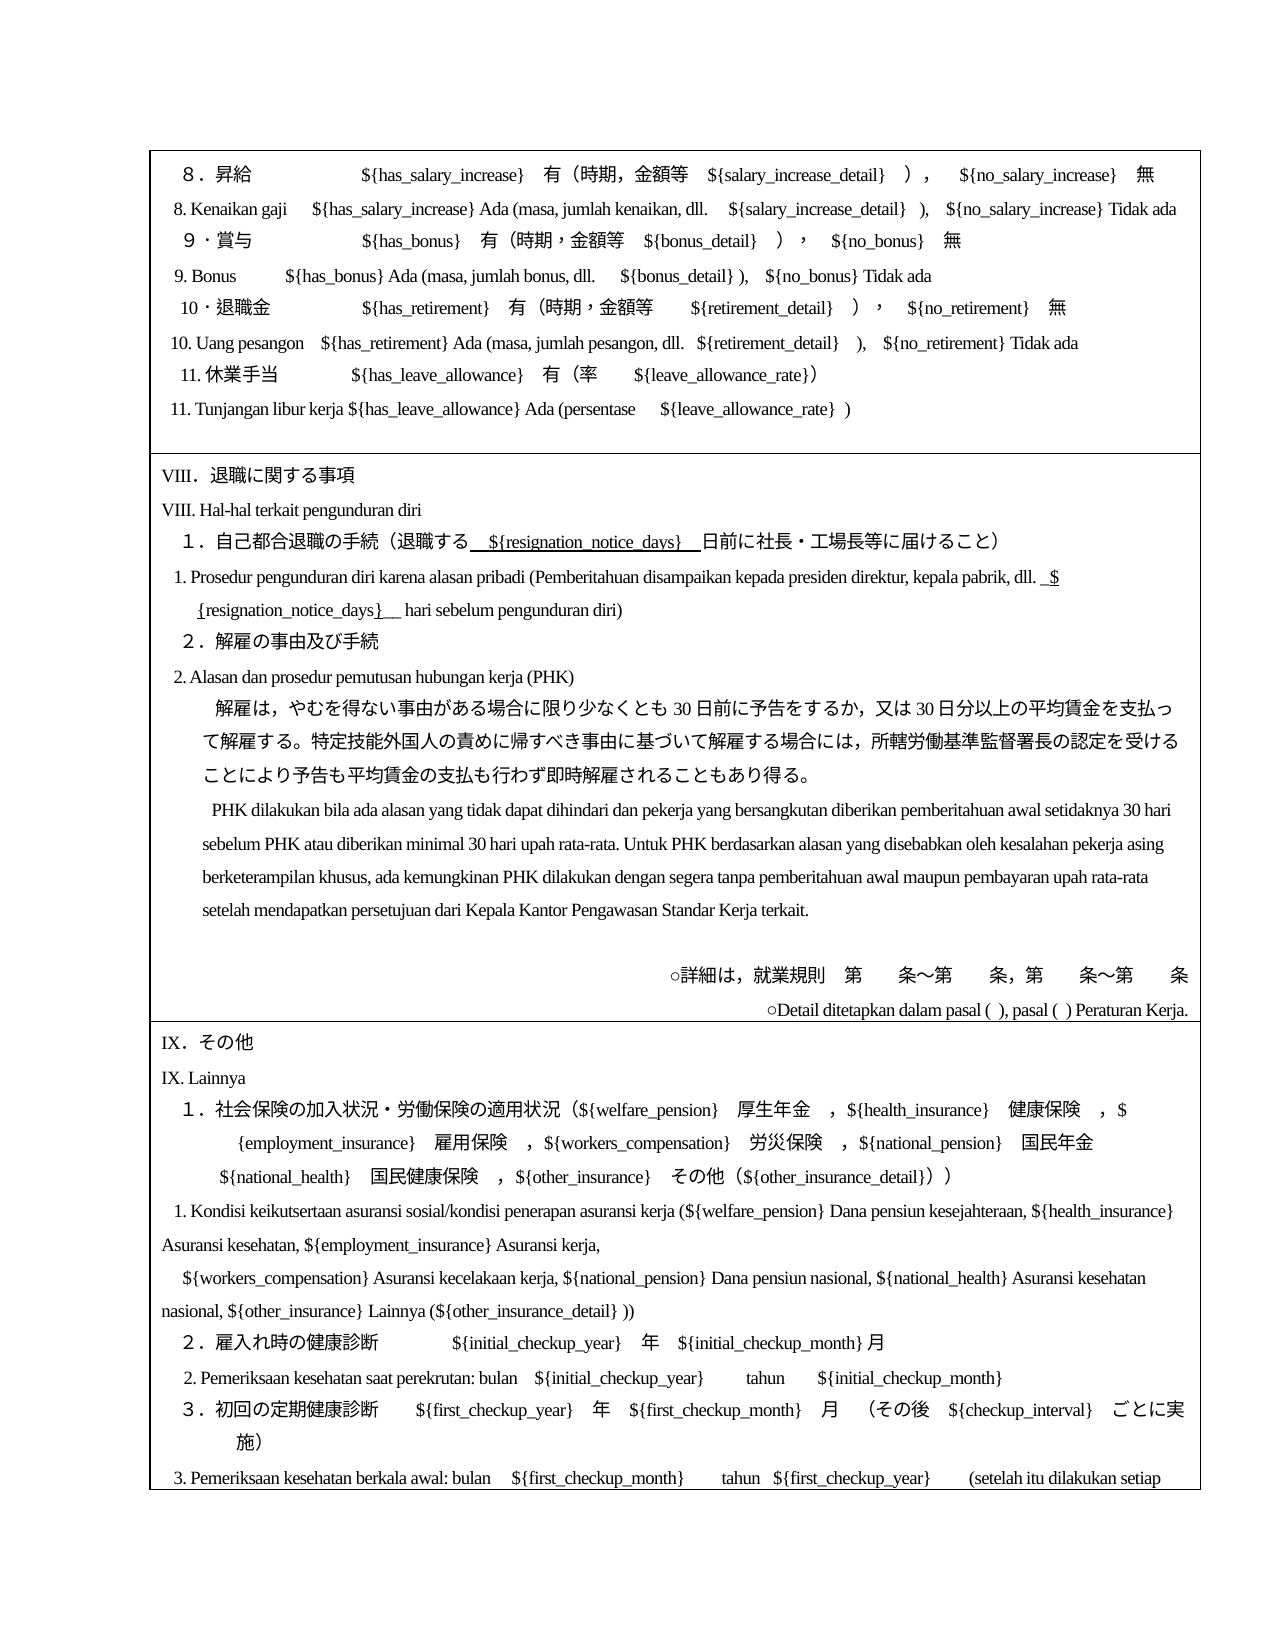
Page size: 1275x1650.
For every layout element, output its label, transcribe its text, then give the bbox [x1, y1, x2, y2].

table_cell VIII．退職に関する事項 VIII. Hal-hal terkait pengunduran diri １．自己都合退職の手続（退職する ${resignation_notice_days} 日前に社長・工場長等に届けること） 1. Prosedur pengunduran diri karena alasan pribadi (Pemberitahuan disampaikan kepada presiden direktur, kepala pabrik, dll. _${resignation_notice_days}__ hari sebelum pengunduran diri) ２．解雇の事由及び手続 2. Alasan dan prosedur pemutusan hubungan kerja (PHK) 解雇は，やむを得ない事由がある場合に限り少なくとも30日前に予告をするか，又は30日分以上の平均賃金を支払って解雇する。特定技能外国人の責めに帰すべき事由に基づいて解雇する場合には，所轄労働基準監督署長の認定を受けることにより予告も平均賃金の支払も行わず即時解雇されることもあり得る。 PHK dilakukan bila ada alasan yang tidak dapat dihindari dan pekerja yang bersangkutan diberikan pemberitahuan awal setidaknya 30 hari sebelum PHK atau diberikan minimal 30 hari upah rata-rata. Untuk PHK berdasarkan alasan yang disebabkan oleh kesalahan pekerja asing berketerampilan khusus, ada kemungkinan PHK dilakukan dengan segera tanpa pemberitahuan awal maupun pembayaran upah rata-rata setelah mendapatkan persetujuan dari Kepala Kantor Pengawasan Standar Kerja terkait. ○詳細は，就業規則 第 条～第 条，第 条～第 条 ○Detail ditetapkan dalam pasal ( ), pasal ( ) Peraturan Kerja. [151, 454, 1200, 1021]
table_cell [151, 1022, 1200, 1488]
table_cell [151, 151, 1200, 453]
